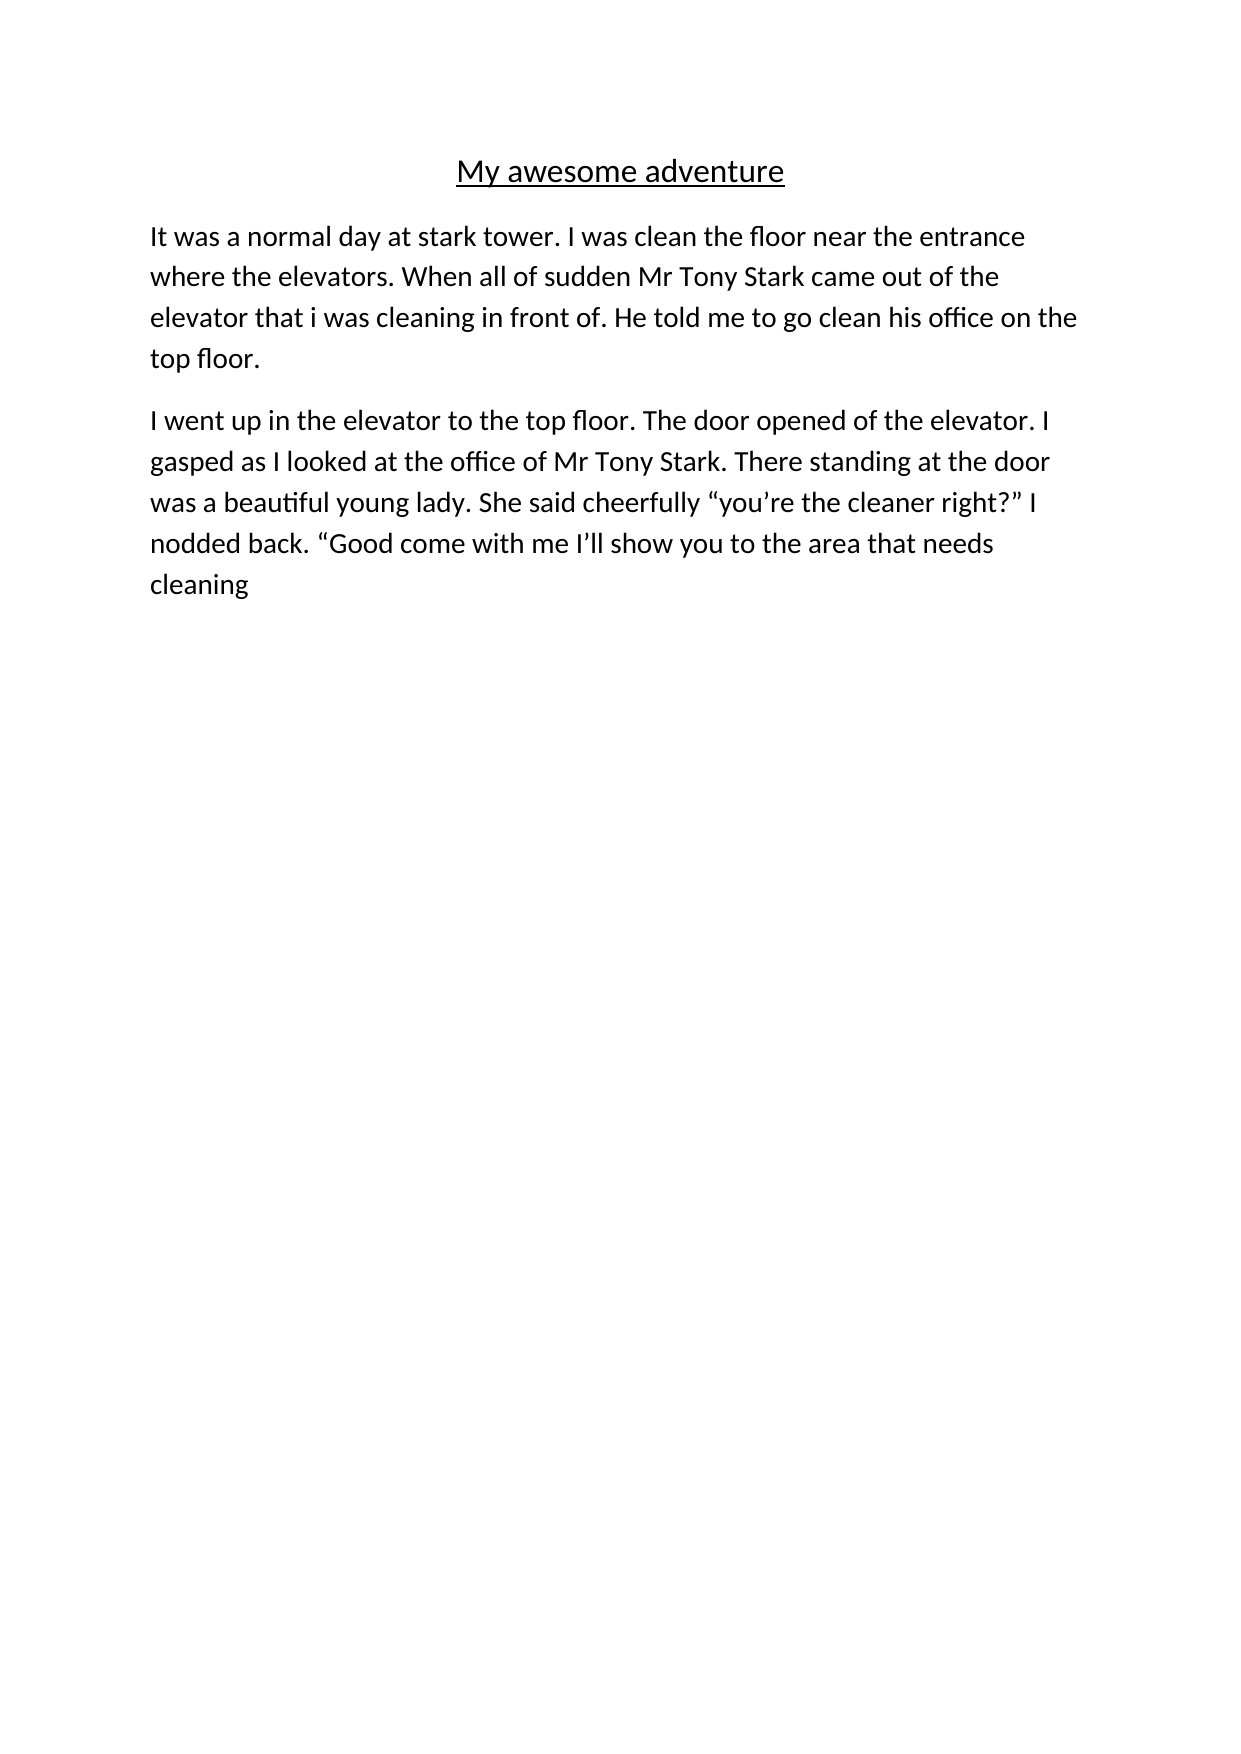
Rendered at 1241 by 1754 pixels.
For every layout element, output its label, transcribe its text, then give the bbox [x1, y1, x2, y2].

text It was a normal day at stark tower. I was clean the floor near the entrance where the elevators. When all of sudden Mr Tony Stark came out of the elevator that i was cleaning in front of. He told me to go clean his office on the top floor. [150, 218, 1090, 376]
text My awesome adventure [150, 150, 1090, 191]
text I went up in the elevator to the top floor. The door opened of the elevator. I gasped as I looked at the office of Mr Tony Stark. There standing at the door was a beautiful young lady. She said cheerfully “you’re the cleaner right?” I nodded back. “Good come with me I’ll show you to the area that needs cleaning [150, 402, 1090, 602]
